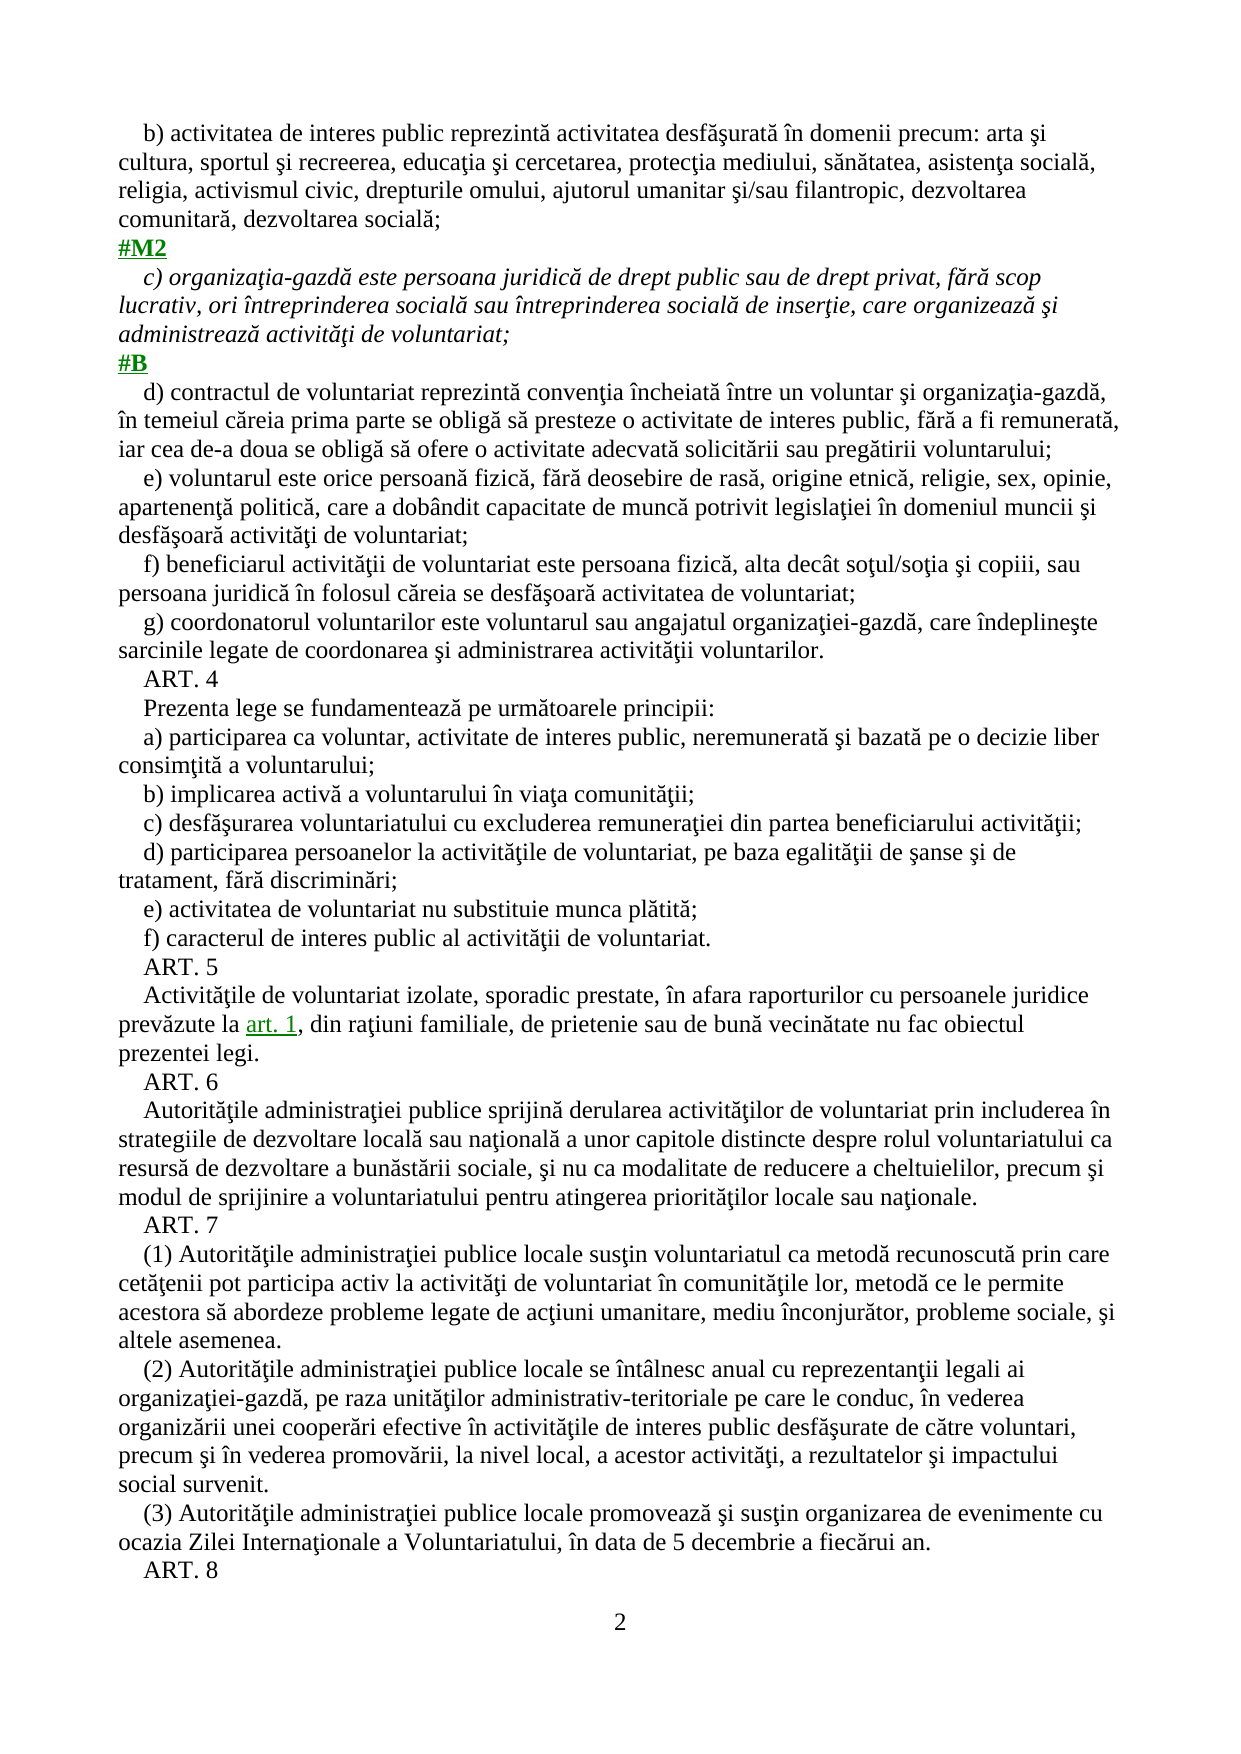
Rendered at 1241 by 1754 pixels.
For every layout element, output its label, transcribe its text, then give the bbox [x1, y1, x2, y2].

text g) coordonatorul voluntarilor este voluntarul sau angajatul organizaţiei-gazdă, care îndeplineşte sarcinile legate de coordonarea şi administrarea activităţii voluntarilor. [118, 607, 1122, 664]
text c) organizaţia-gazdă este persoana juridică de drept public sau de drept privat, fără scop lucrativ, ori întreprinderea socială sau întreprinderea socială de inserţie, care organizează şi administrează activităţi de voluntariat; [118, 262, 1122, 348]
text ART. 8 [118, 1556, 1122, 1584]
text c) desfăşurarea voluntariatului cu excluderea remuneraţiei din partea beneficiarului activităţii; [118, 808, 1122, 837]
text ART. 4 [118, 664, 1122, 693]
text ART. 5 [118, 952, 1122, 981]
text #M2 [118, 233, 1122, 262]
text #B [118, 348, 1122, 377]
text d) participarea persoanelor la activităţile de voluntariat, pe baza egalităţii de şanse şi de tratament, fără discriminări; [118, 837, 1122, 894]
text (1) Autorităţile administraţiei publice locale susţin voluntariatul ca metodă recunoscută prin care cetăţenii pot participa activ la activităţi de voluntariat în comunităţile lor, metodă ce le permite acestora să abordeze probleme legate de acţiuni umanitare, mediu înconjurător, probleme sociale, şi altele asemenea. [118, 1239, 1122, 1354]
text a) participarea ca voluntar, activitate de interes public, neremunerată şi bazată pe o decizie liber consimţită a voluntarului; [118, 722, 1122, 779]
text (3) Autorităţile administraţiei publice locale promovează şi susţin organizarea de evenimente cu ocazia Zilei Internaţionale a Voluntariatului, în data de 5 decembrie a fiecărui an. [118, 1498, 1122, 1556]
text e) activitatea de voluntariat nu substituie munca plătită; [118, 894, 1122, 923]
text e) voluntarul este orice persoană fizică, fără deosebire de rasă, origine etnică, religie, sex, opinie, apartenenţă politică, care a dobândit capacitate de muncă potrivit legislaţiei în domeniul muncii şi desfăşoară activităţi de voluntariat; [118, 463, 1122, 549]
text Autorităţile administraţiei publice sprijină derularea activităţilor de voluntariat prin includerea în strategiile de dezvoltare locală sau naţională a unor capitole distincte despre rolul voluntariatului ca resursă de dezvoltare a bunăstării sociale, şi nu ca modalitate de reducere a cheltuielilor, precum şi modul de sprijinire a voluntariatului pentru atingerea priorităţilor locale sau naţionale. [118, 1096, 1122, 1211]
text f) caracterul de interes public al activităţii de voluntariat. [118, 923, 1122, 952]
text d) contractul de voluntariat reprezintă convenţia încheiată între un voluntar şi organizaţia-gazdă, în temeiul căreia prima parte se obligă să presteze o activitate de interes public, fără a fi remunerată, iar cea de-a doua se obligă să ofere o activitate adecvată solicitării sau pregătirii voluntarului; [118, 377, 1122, 463]
text Prezenta lege se fundamentează pe următoarele principii: [118, 693, 1122, 722]
text b) activitatea de interes public reprezintă activitatea desfăşurată în domenii precum: arta şi cultura, sportul şi recreerea, educaţia şi cercetarea, protecţia mediului, sănătatea, asistenţa socială, religia, activismul civic, drepturile omului, ajutorul umanitar şi/sau filantropic, dezvoltarea comunitară, dezvoltarea socială; [118, 118, 1122, 233]
text ART. 7 [118, 1211, 1122, 1239]
text ART. 6 [118, 1067, 1122, 1096]
text f) beneficiarul activităţii de voluntariat este persoana fizică, alta decât soţul/soţia şi copiii, sau persoana juridică în folosul căreia se desfăşoară activitatea de voluntariat; [118, 549, 1122, 607]
text Activităţile de voluntariat izolate, sporadic prestate, în afara raporturilor cu persoanele juridice prevăzute la art. 1, din raţiuni familiale, de prietenie sau de bună vecinătate nu fac obiectul prezentei legi. [118, 981, 1122, 1067]
text (2) Autorităţile administraţiei publice locale se întâlnesc anual cu reprezentanţii legali ai organizaţiei-gazdă, pe raza unităţilor administrativ-teritoriale pe care le conduc, în vederea organizării unei cooperări efective în activităţile de interes public desfăşurate de către voluntari, precum şi în vederea promovării, la nivel local, a acestor activităţi, a rezultatelor şi impactului social survenit. [118, 1354, 1122, 1498]
text b) implicarea activă a voluntarului în viaţa comunităţii; [118, 779, 1122, 808]
